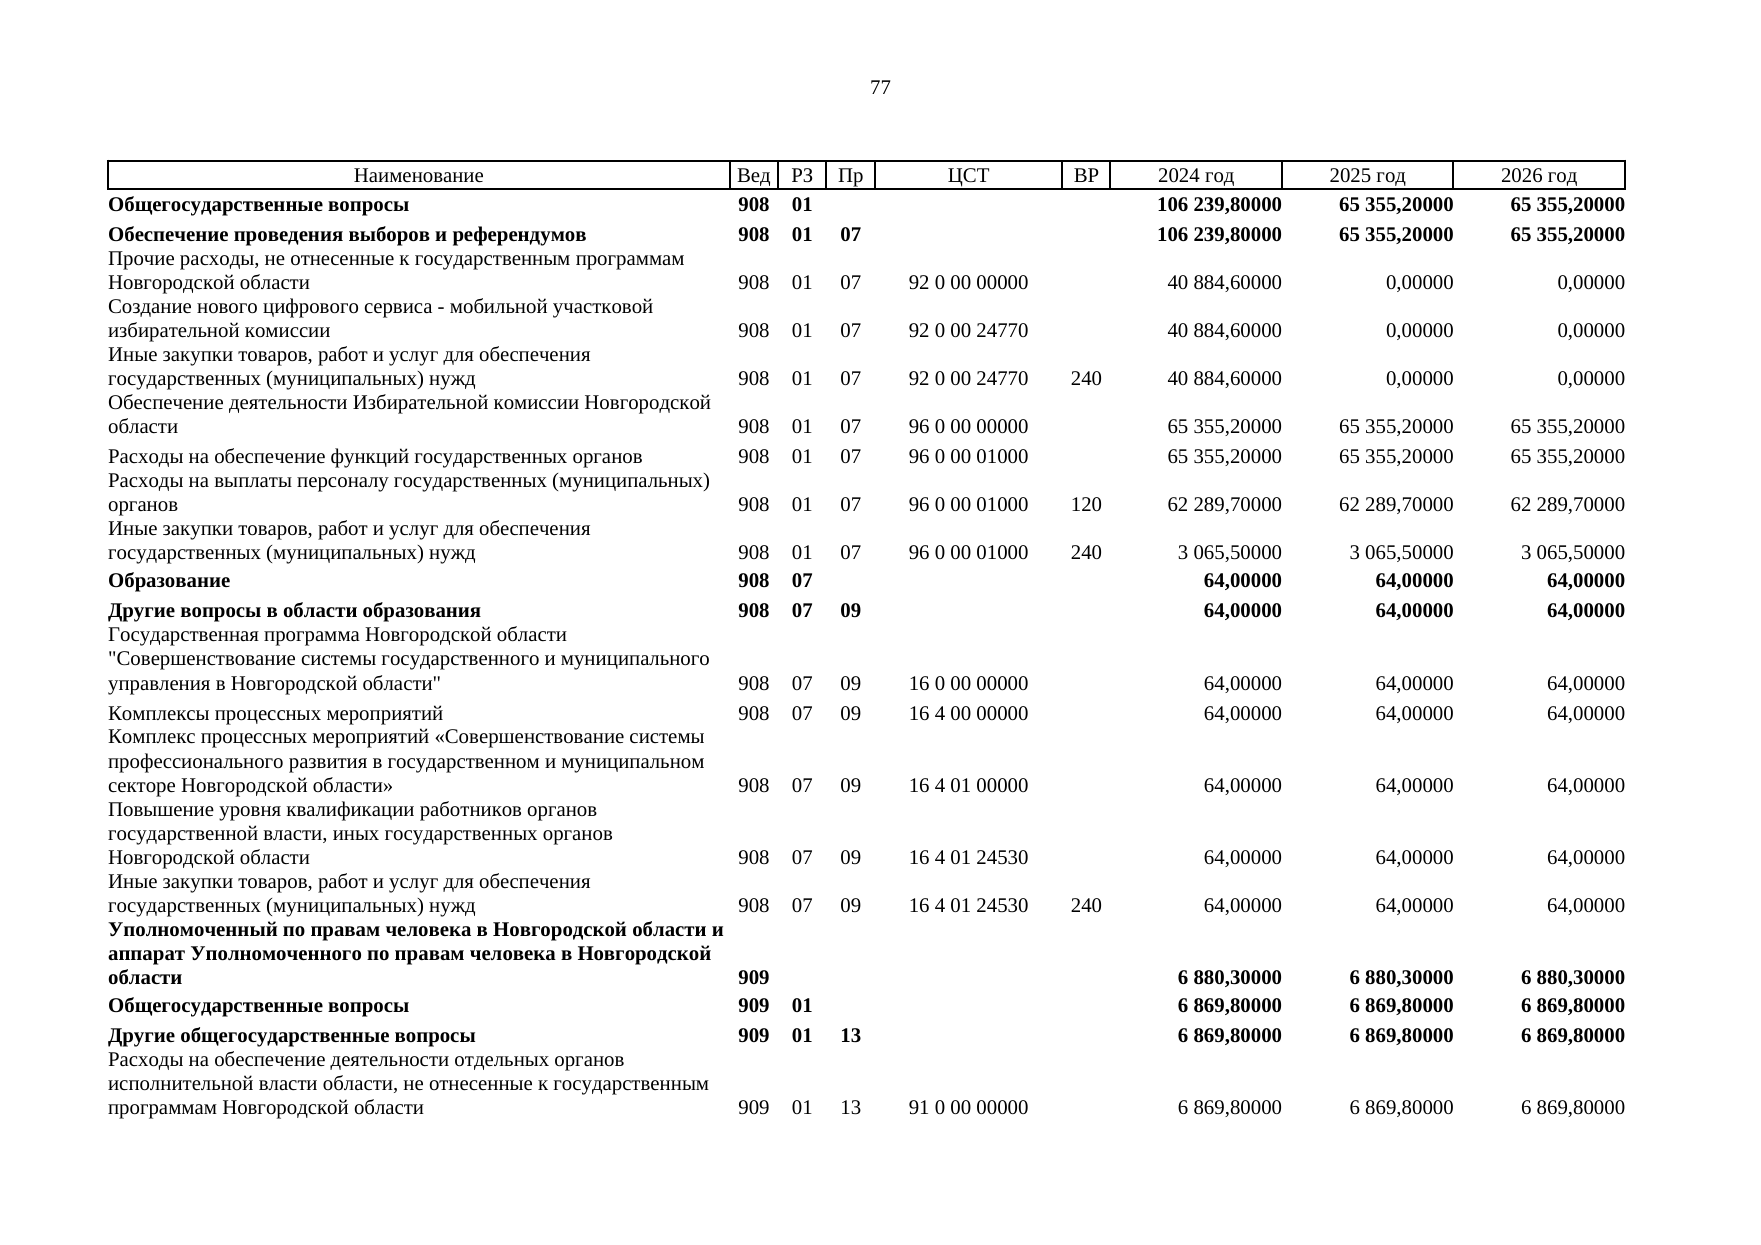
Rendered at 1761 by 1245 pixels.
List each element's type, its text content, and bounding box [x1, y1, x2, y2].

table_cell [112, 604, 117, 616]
table_header Вед [731, 162, 777, 187]
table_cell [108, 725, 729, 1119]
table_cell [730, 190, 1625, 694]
table_header 2025 год [1283, 162, 1452, 187]
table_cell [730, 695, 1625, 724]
table_header 2026 год [1454, 162, 1624, 187]
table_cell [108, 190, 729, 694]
table_header ЦСТ [876, 162, 1061, 187]
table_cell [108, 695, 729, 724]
table_header Наименование [109, 162, 729, 187]
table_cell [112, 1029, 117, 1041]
table_header 2024 год [1111, 162, 1281, 187]
table_header Пр [827, 162, 874, 187]
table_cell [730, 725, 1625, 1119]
table_header ВР [1063, 162, 1109, 187]
table_header РЗ [779, 162, 825, 187]
